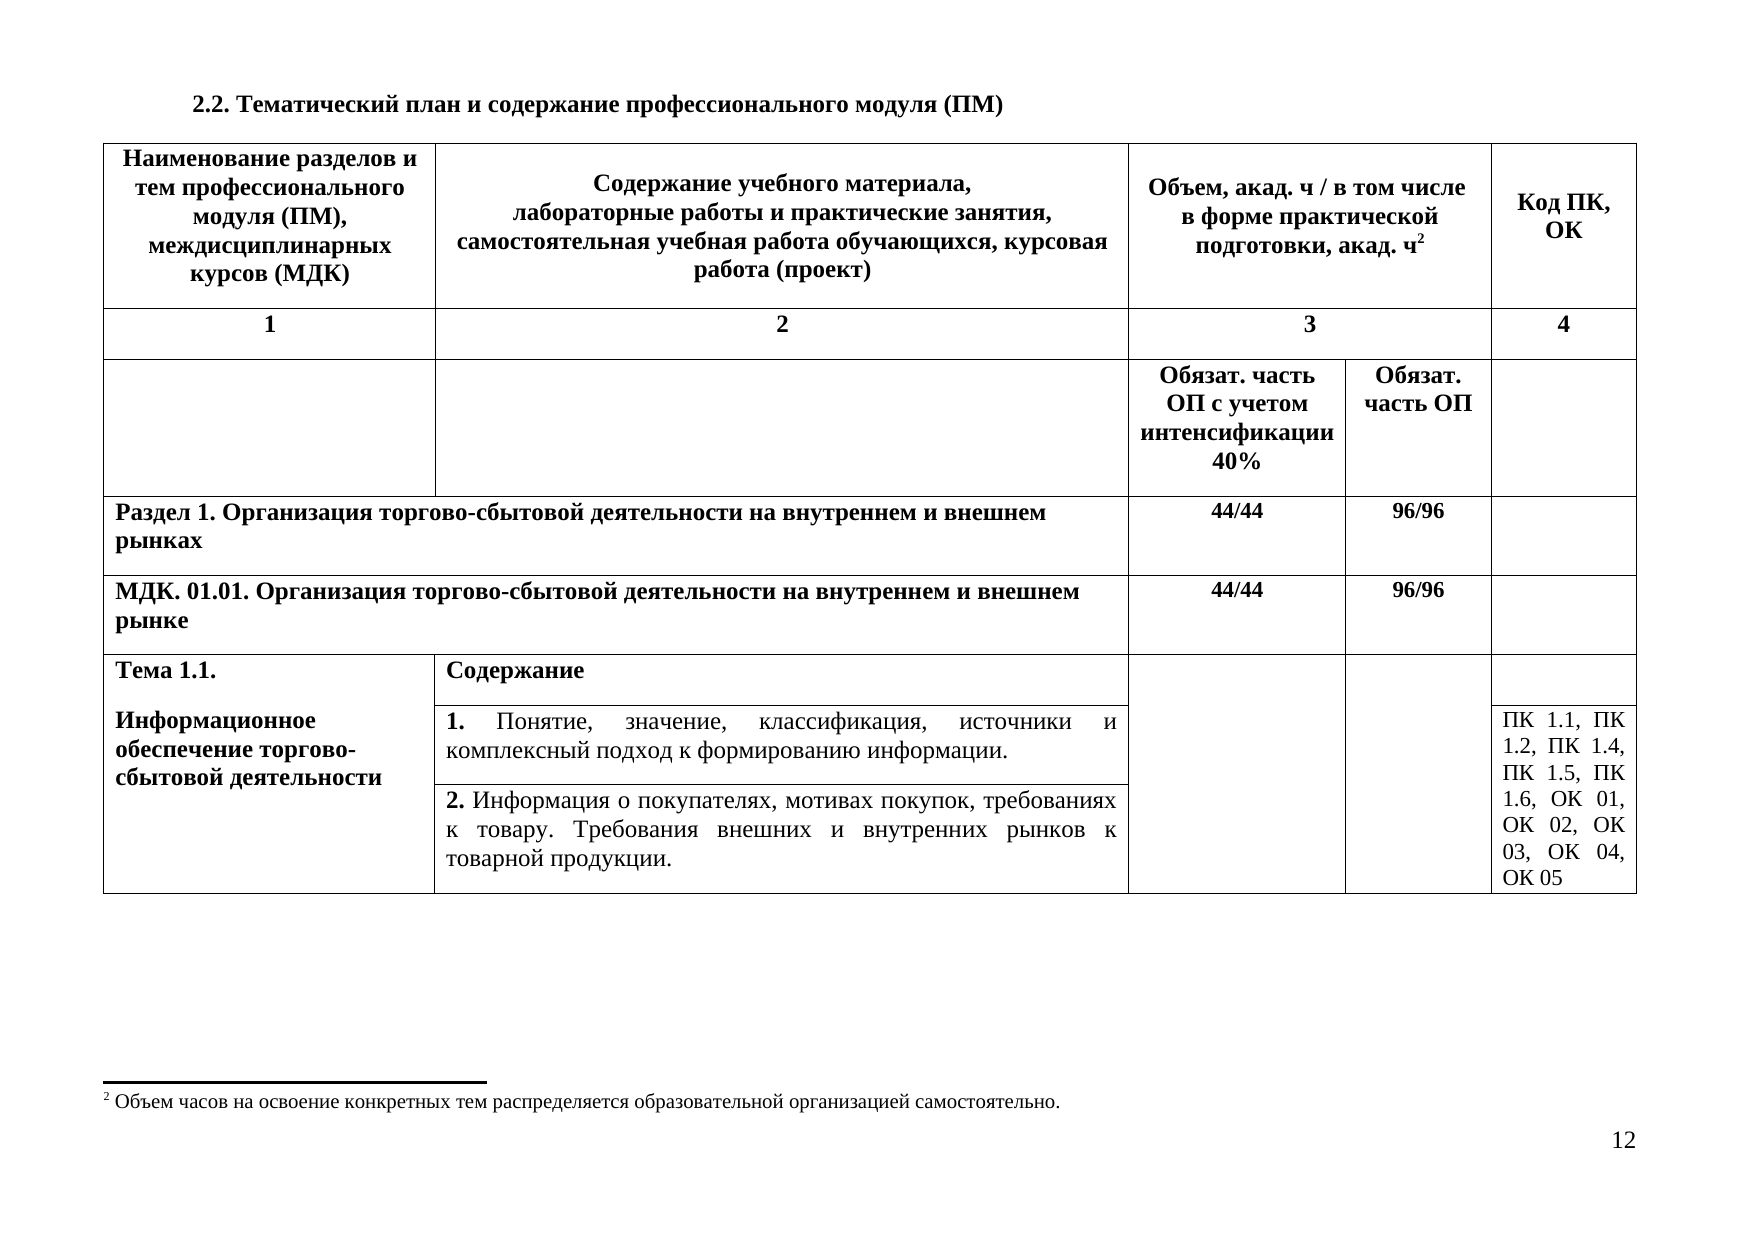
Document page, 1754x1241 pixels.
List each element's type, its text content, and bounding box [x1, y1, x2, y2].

table_cell 1. Понятие, значение, классификация, источники и комплексный подход к формированию информации. [435, 706, 1128, 784]
table_cell 44/44 [1129, 576, 1345, 654]
table_cell Обязат. часть ОП с учетом интенсификации 40% [1129, 360, 1345, 496]
table_cell Раздел 1. Организация торгово-сбытовой деятельности на внутреннем и внешнем рынках [104, 497, 1128, 575]
text 2.2. Тематический план и содержание профессионального модуля (ПМ) [192, 89, 1636, 117]
table_cell [1492, 576, 1636, 654]
table_cell 1 [104, 309, 435, 359]
table_cell Обязат. часть ОП [1346, 360, 1491, 496]
table_cell 3 [1129, 309, 1491, 359]
table_cell [1492, 360, 1636, 496]
table_header Объем, акад. ч / в том числе в форме практической подготовки, акад. ч [1129, 144, 1491, 308]
table_cell ПК 1.1, ПК 1.2, ПК 1.4, ПК 1.5, ПК 1.6, ОК 01, ОК 02, ОК 03, ОК 04, ОК 05 [1492, 706, 1636, 892]
table_header Наименование разделов и тем профессионального модуля (ПМ), междисциплинарных курсов (МДК) [104, 144, 435, 308]
table_cell 2. Информация о покупателях, мотивах покупок, требованиях к товару. Требования внешних и внутренних рынков к товарной продукции. [435, 785, 1128, 892]
table_header Код ПК, ОК [1492, 144, 1636, 308]
table_cell [1492, 497, 1636, 575]
table_cell [436, 360, 1128, 496]
table_cell [1492, 655, 1636, 705]
table_cell 96/96 [1346, 576, 1491, 654]
table_cell МДК. 01.01. Организация торгово-сбытовой деятельности на внутреннем и внешнем рынке [104, 576, 1128, 654]
table_cell Содержание [435, 655, 1128, 705]
table_cell [104, 360, 435, 496]
table_cell 96/96 [1346, 497, 1491, 575]
table_cell Тема 1.1. Информационное обеспечение торгово-сбытовой деятельности [104, 655, 434, 892]
table_cell 44/44 [1129, 497, 1345, 575]
table_header Содержание учебного материала, лабораторные работы и практические занятия, самостоятельная учебная работа обучающихся, курсовая работа (проект) [436, 144, 1128, 308]
table_cell [1129, 655, 1345, 892]
table_cell 4 [1492, 309, 1636, 359]
table_cell [1346, 655, 1491, 892]
table_cell 2 [436, 309, 1128, 359]
